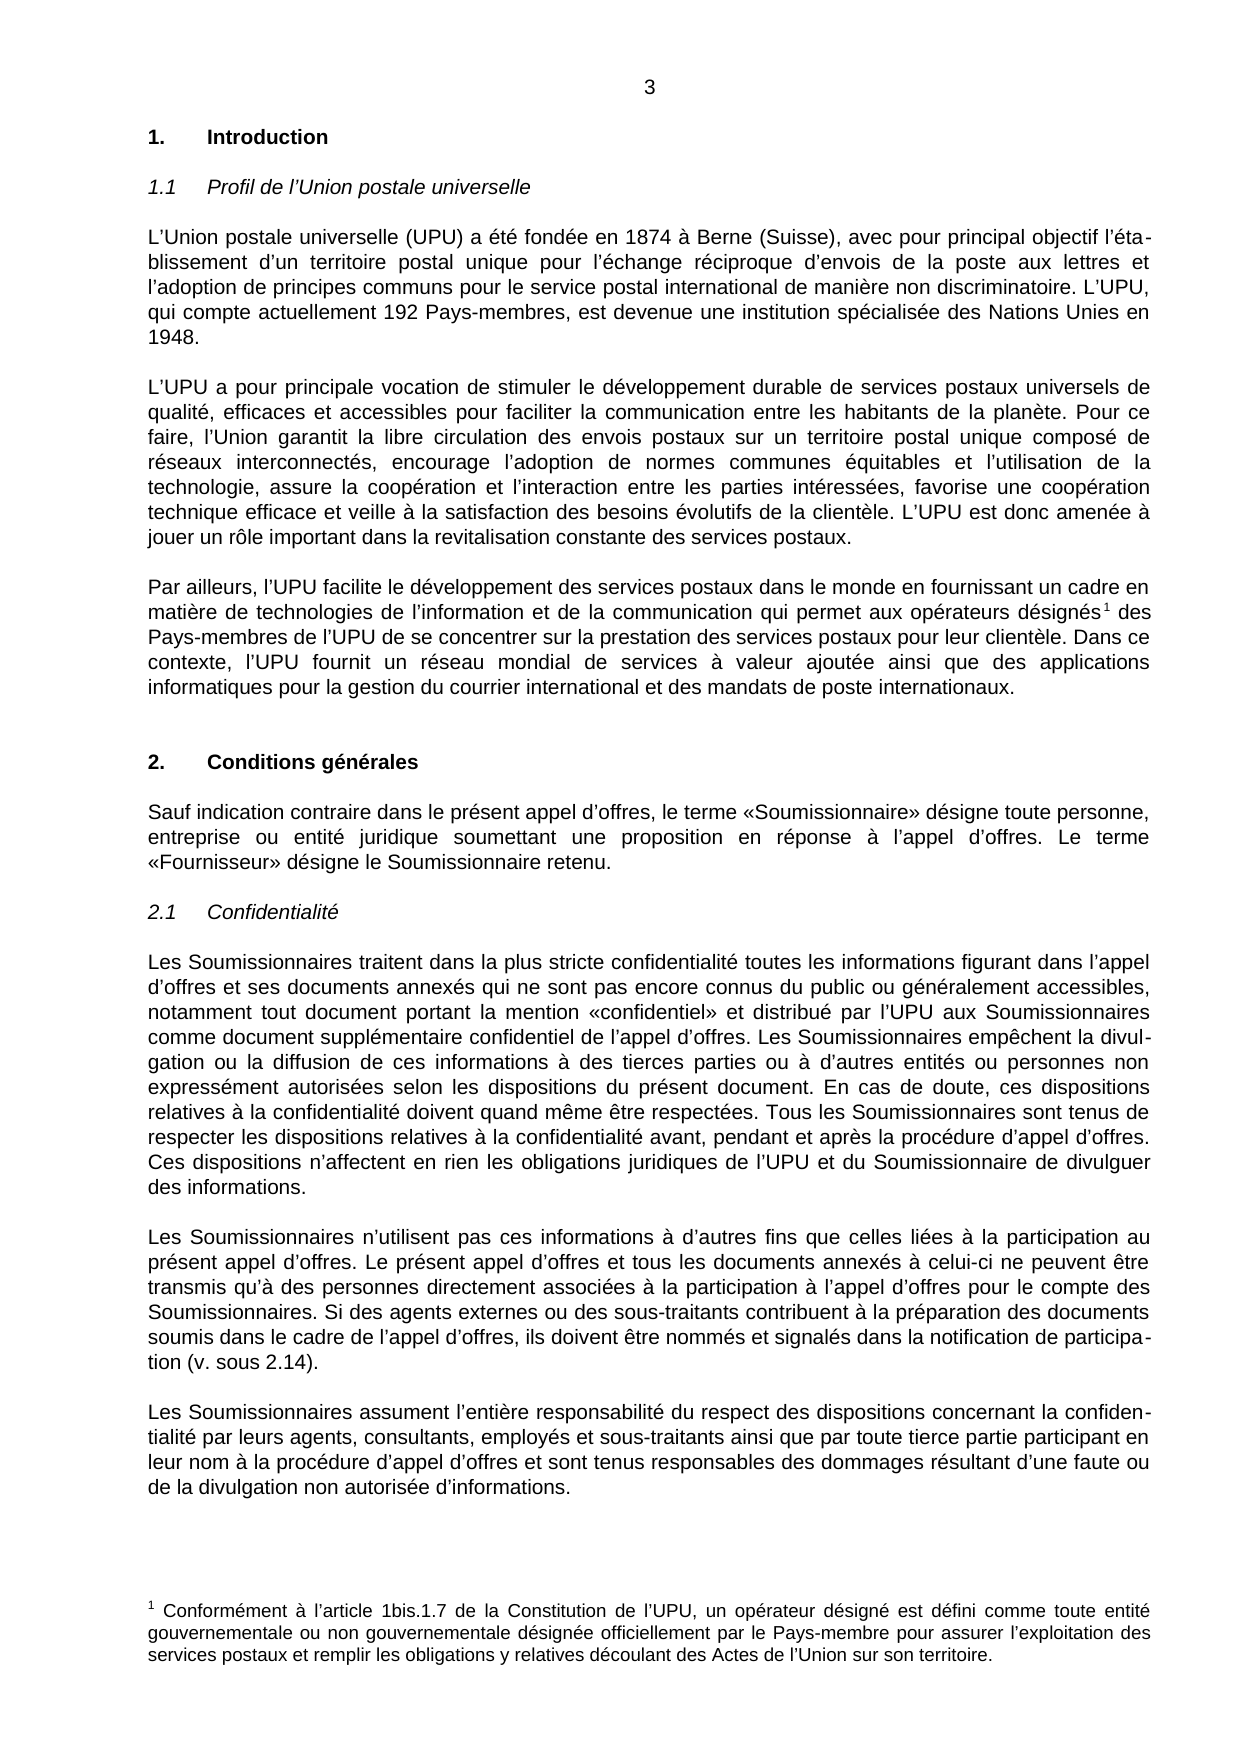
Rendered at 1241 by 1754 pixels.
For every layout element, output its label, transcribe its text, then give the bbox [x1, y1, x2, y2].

text Les Soumissionnaires n’utilisent pas ces informations à d’autres fins que celles liées à la participation au présent appel d’offres. Le présent appel d’offres et tous les documents annexés à celui-ci ne peuvent être transmis qu’à des personnes directement associées à la participation à l’appel d’offres pour le compte des Soumissionnaires. Si des agents externes ou des sous-traitants contribuent à la préparation des documents soumis dans le cadre de l’appel d’offres, ils doivent être nommés et signalés dans la notification de participation (v. sous 2.14). [148, 1224, 1152, 1374]
text L’UPU a pour principale vocation de stimuler le développement durable de services postaux universels de qualité, efficaces et accessibles pour faciliter la communication entre les habitants de la planète. Pour ce faire, l’Union garantit la libre circulation des envois postaux sur un territoire postal unique composé de réseaux interconnectés, encourage l’adoption de normes communes équitables et l’utilisation de la technologie, assure la coopération et l’interaction entre les parties intéressées, favorise une coopération technique efficace et veille à la satisfaction des besoins évolutifs de la clientèle. L’UPU est donc amenée à jouer un rôle important dans la revitalisation constante des services postaux. [148, 374, 1152, 549]
subtitle 2. Conditions générales [148, 749, 1152, 774]
subtitle 1. Introduction [148, 124, 1152, 149]
text Par ailleurs, l’UPU facilite le développement des services postaux dans le monde en fournissant un cadre en matière de technologies de l’information et de la communication qui permet aux opérateurs désignés des Pays-membres de l’UPU de se concentrer sur la prestation des services postaux pour leur clientèle. Dans ce contexte, l’UPU fournit un réseau mondial de services à valeur ajoutée ainsi que des applications informatiques pour la gestion du courrier international et des mandats de poste internationaux. [148, 574, 1152, 699]
text Les Soumissionnaires traitent dans la plus stricte confidentialité toutes les informations figurant dans l’appel d’offres et ses documents annexés qui ne sont pas encore connus du public ou généralement accessibles, notamment tout document portant la mention «confidentiel» et distribué par l’UPU aux Soumissionnaires comme document supplémentaire confidentiel de l’appel d’offres. Les Soumissionnaires empêchent la divulgation ou la diffusion de ces informations à des tierces parties ou à d’autres entités ou personnes non expressément autorisées selon les dispositions du présent document. En cas de doute, ces dispositions relatives à la confidentialité doivent quand même être respectées. Tous les Soumissionnaires sont tenus de respecter les dispositions relatives à la confidentialité avant, pendant et après la procédure d’appel d’offres. Ces dispositions n’affectent en rien les obligations juridiques de l’UPU et du Soumissionnaire de divulguer des informations. [148, 949, 1152, 1199]
text Les Soumissionnaires assument l’entière responsabilité du respect des dispositions concernant la confidentialité par leurs agents, consultants, employés et sous-traitants ainsi que par toute tierce partie participant en leur nom à la procédure d’appel d’offres et sont tenus responsables des dommages résultant d’une faute ou de la divulgation non autorisée d’informations. [148, 1399, 1152, 1499]
subtitle Confidentialité [148, 899, 1152, 924]
text L’Union postale universelle (UPU) a été fondée en 1874 à Berne (Suisse), avec pour principal objectif l’établissement d’un territoire postal unique pour l’échange réciproque d’envois de la poste aux lettres et l’adoption de principes communs pour le service postal international de manière non discriminatoire. L’UPU, qui compte actuellement 192 Pays-membres, est devenue une institution spécialisée des Nations Unies en 1948. [148, 224, 1152, 349]
text Sauf indication contraire dans le présent appel d’offres, le terme «Soumissionnaire» désigne toute personne, entreprise ou entité juridique soumettant une proposition en réponse à l’appel d’offres. Le terme «Fournisseur» désigne le Soumissionnaire retenu. [148, 799, 1152, 874]
subtitle 1.1 Profil de l’Union postale universelle [148, 174, 1152, 199]
